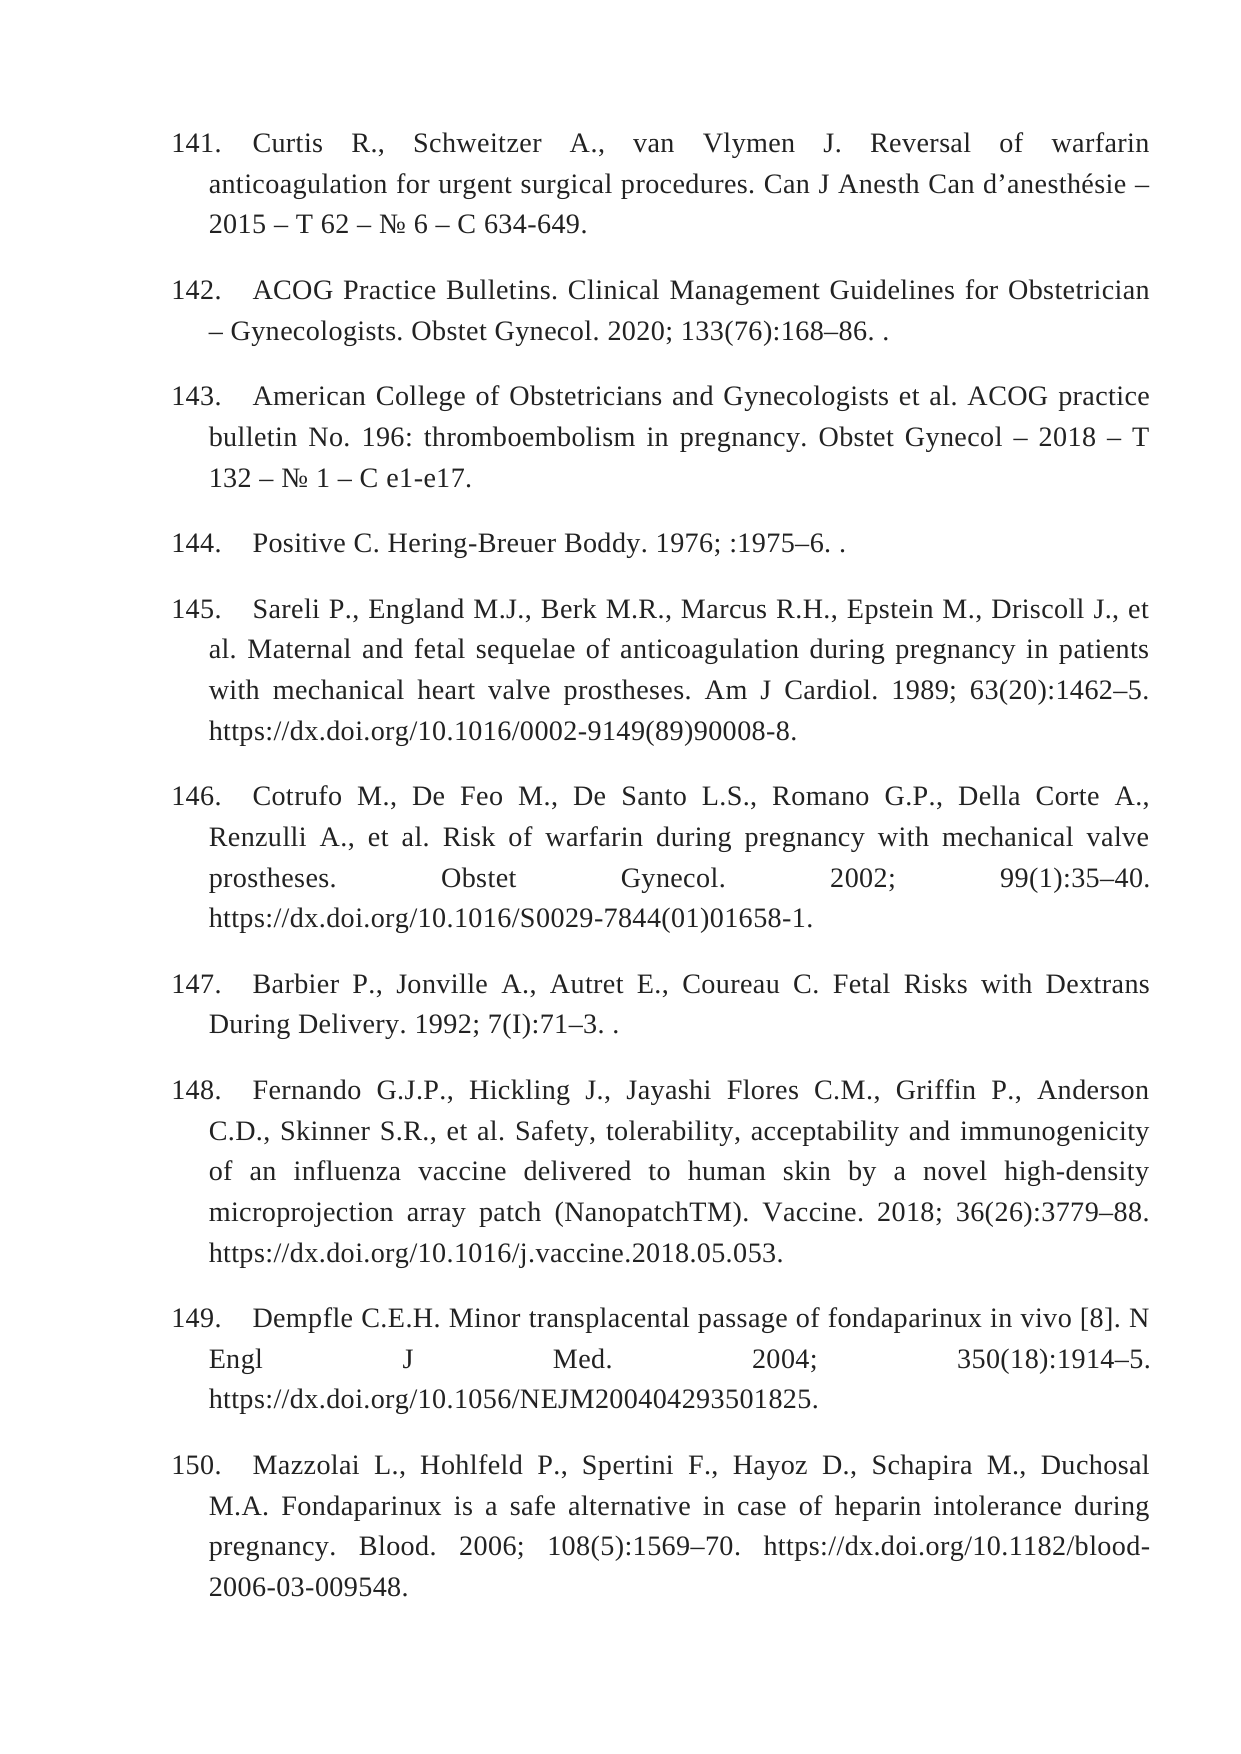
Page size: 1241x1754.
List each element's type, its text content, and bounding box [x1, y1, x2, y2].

list ACOG Practice Bulletins. Clinical Management Guidelines for Obstetrician – Gynecologists. Obstet Gynecol. 2020; 133(76):168–86. . [171, 265, 1152, 346]
list American College of Obstetricians and Gynecologists et al. ACOG practice bulletin No. 196: thromboembolism in pregnancy. Obstet Gynecol – 2018 – Т 132 – № 1 – С e1-e17. [171, 371, 1152, 493]
list Sareli P., England M.J., Berk M.R., Marcus R.H., Epstein M., Driscoll J., et al. Maternal and fetal sequelae of anticoagulation during pregnancy in patients with mechanical heart valve prostheses. Am J Cardiol. 1989; 63(20):1462–5. https://dx.doi.org/10.1016/0002-9149(89)90008-8. [171, 584, 1152, 746]
list Positive C. Hering-Breuer Boddy. 1976; :1975–6. . [171, 518, 1152, 559]
list Fernando G.J.P., Hickling J., Jayashi Flores C.M., Griffin P., Anderson C.D., Skinner S.R., et al. Safety, tolerability, acceptability and immunogenicity of an influenza vaccine delivered to human skin by a novel high-density microprojection array patch (NanopatchTM). Vaccine. 2018; 36(26):3779–88. https://dx.doi.org/10.1016/j.vaccine.2018.05.053. [171, 1065, 1152, 1268]
list Mazzolai L., Hohlfeld P., Spertini F., Hayoz D., Schapira M., Duchosal M.A. Fondaparinux is a safe alternative in case of heparin intolerance during pregnancy. Blood. 2006; 108(5):1569–70. https://dx.doi.org/10.1182/blood-2006-03-009548. [171, 1440, 1152, 1602]
list Cotrufo M., De Feo M., De Santo L.S., Romano G.P., Della Corte A., Renzulli A., et al. Risk of warfarin during pregnancy with mechanical valve prostheses. Obstet Gynecol. 2002; 99(1):35–40. https://dx.doi.org/10.1016/S0029-7844(01)01658-1. [171, 771, 1152, 934]
list Barbier P., Jonville A., Autret E., Coureau C. Fetal Risks with Dextrans During Delivery. 1992; 7(I):71–3. . [171, 959, 1152, 1040]
list Curtis R., Schweitzer A., van Vlymen J. Reversal of warfarin anticoagulation for urgent surgical procedures. Can J Anesth Can d’anesthésie – 2015 – Т 62 – № 6 – С 634-649. [171, 118, 1152, 240]
list Dempfle C.E.H. Minor transplacental passage of fondaparinux in vivo [8]. N Engl J Med. 2004; 350(18):1914–5. https://dx.doi.org/10.1056/NEJM200404293501825. [171, 1293, 1152, 1415]
